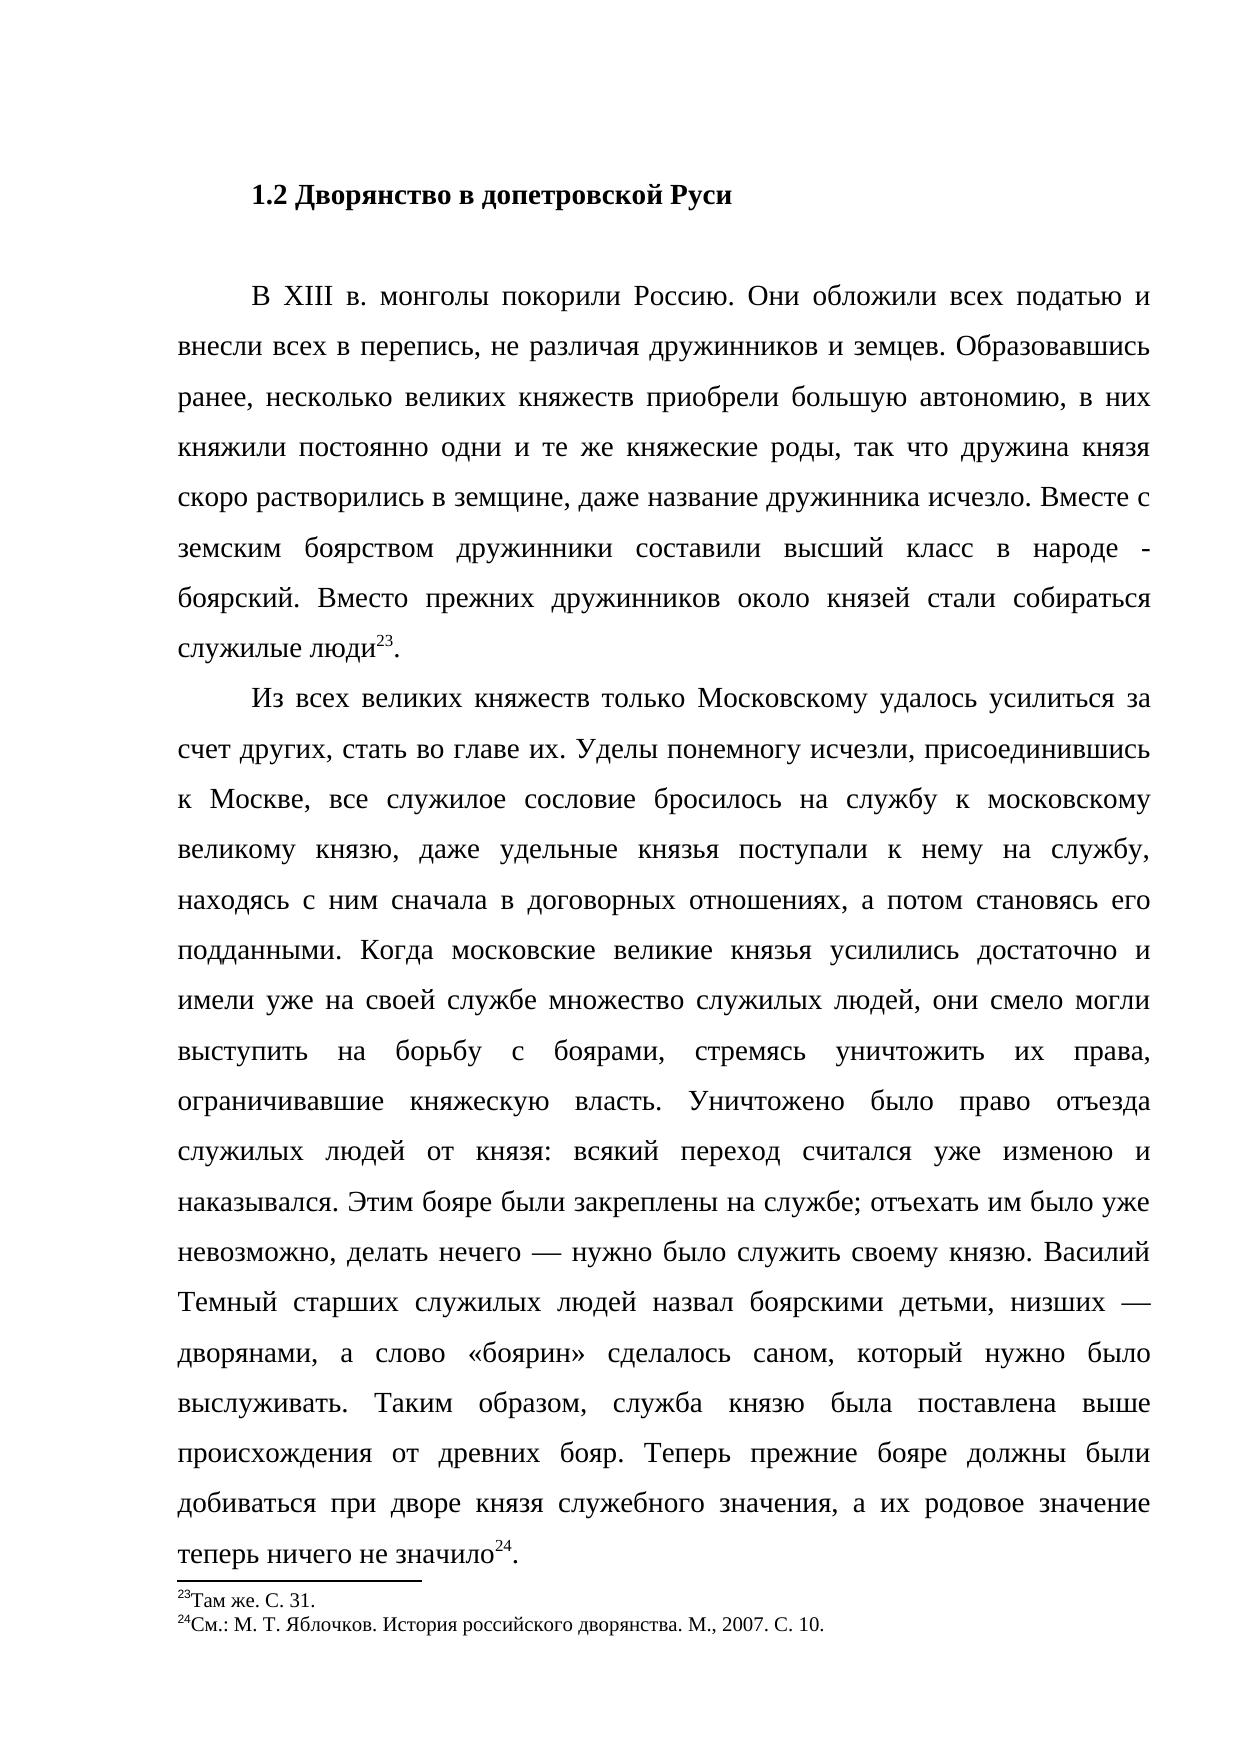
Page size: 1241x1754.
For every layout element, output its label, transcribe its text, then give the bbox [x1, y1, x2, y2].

subtitle 1.2 Дворянство в допетровской Руси [177, 177, 1152, 211]
text Из всех великих княжеств только Московскому удалось усилиться за счет других, стать во главе их. Уделы понемногу исчезли, присоединившись к Москве, все служилое сословие бросилось на службу к московскому великому князю, даже удельные князья поступали к нему на службу, находясь с ним сначала в договорных отношениях, а потом становясь его подданными. Когда московские великие князья усилились достаточно и имели уже на своей службе множество служилых людей, они смело могли выступить на борьбу с боярами, стремясь уничтожить их права, ограничивавшие княжескую власть. Уничтожено было право отъезда служилых людей от князя: всякий переход считался уже изменою и наказывался. Этим бояре были закреплены на службе; отъехать им было уже невозможно, делать нечего — нужно было служить своему князю. Василий Темный старших служилых людей назвал боярскими детьми, низших — дворянами, а слово «боярин» сделалось саном, который нужно было выслуживать. Таким образом, служба князю была поставлена выше происхождения от древних бояр. Теперь прежние бояре должны были добиваться при дворе князя служебного значения, а их родовое значение теперь ничего не значило. [177, 681, 1152, 1569]
text В XIII в. монголы покорили Россию. Они обложили всех податью и внесли всех в перепись, не различая дружинников и земцев. Образовавшись ранее, несколько великих княжеств приобрели большую автономию, в них княжили постоянно одни и те же княжеские роды, так что дружина князя скоро растворились в земщине, даже название дружинника исчезло. Вместе с земским боярством дружинники составили высший класс в народе - боярский. Вместо прежних дружинников около князей стали собираться служилые люди. [177, 278, 1152, 664]
